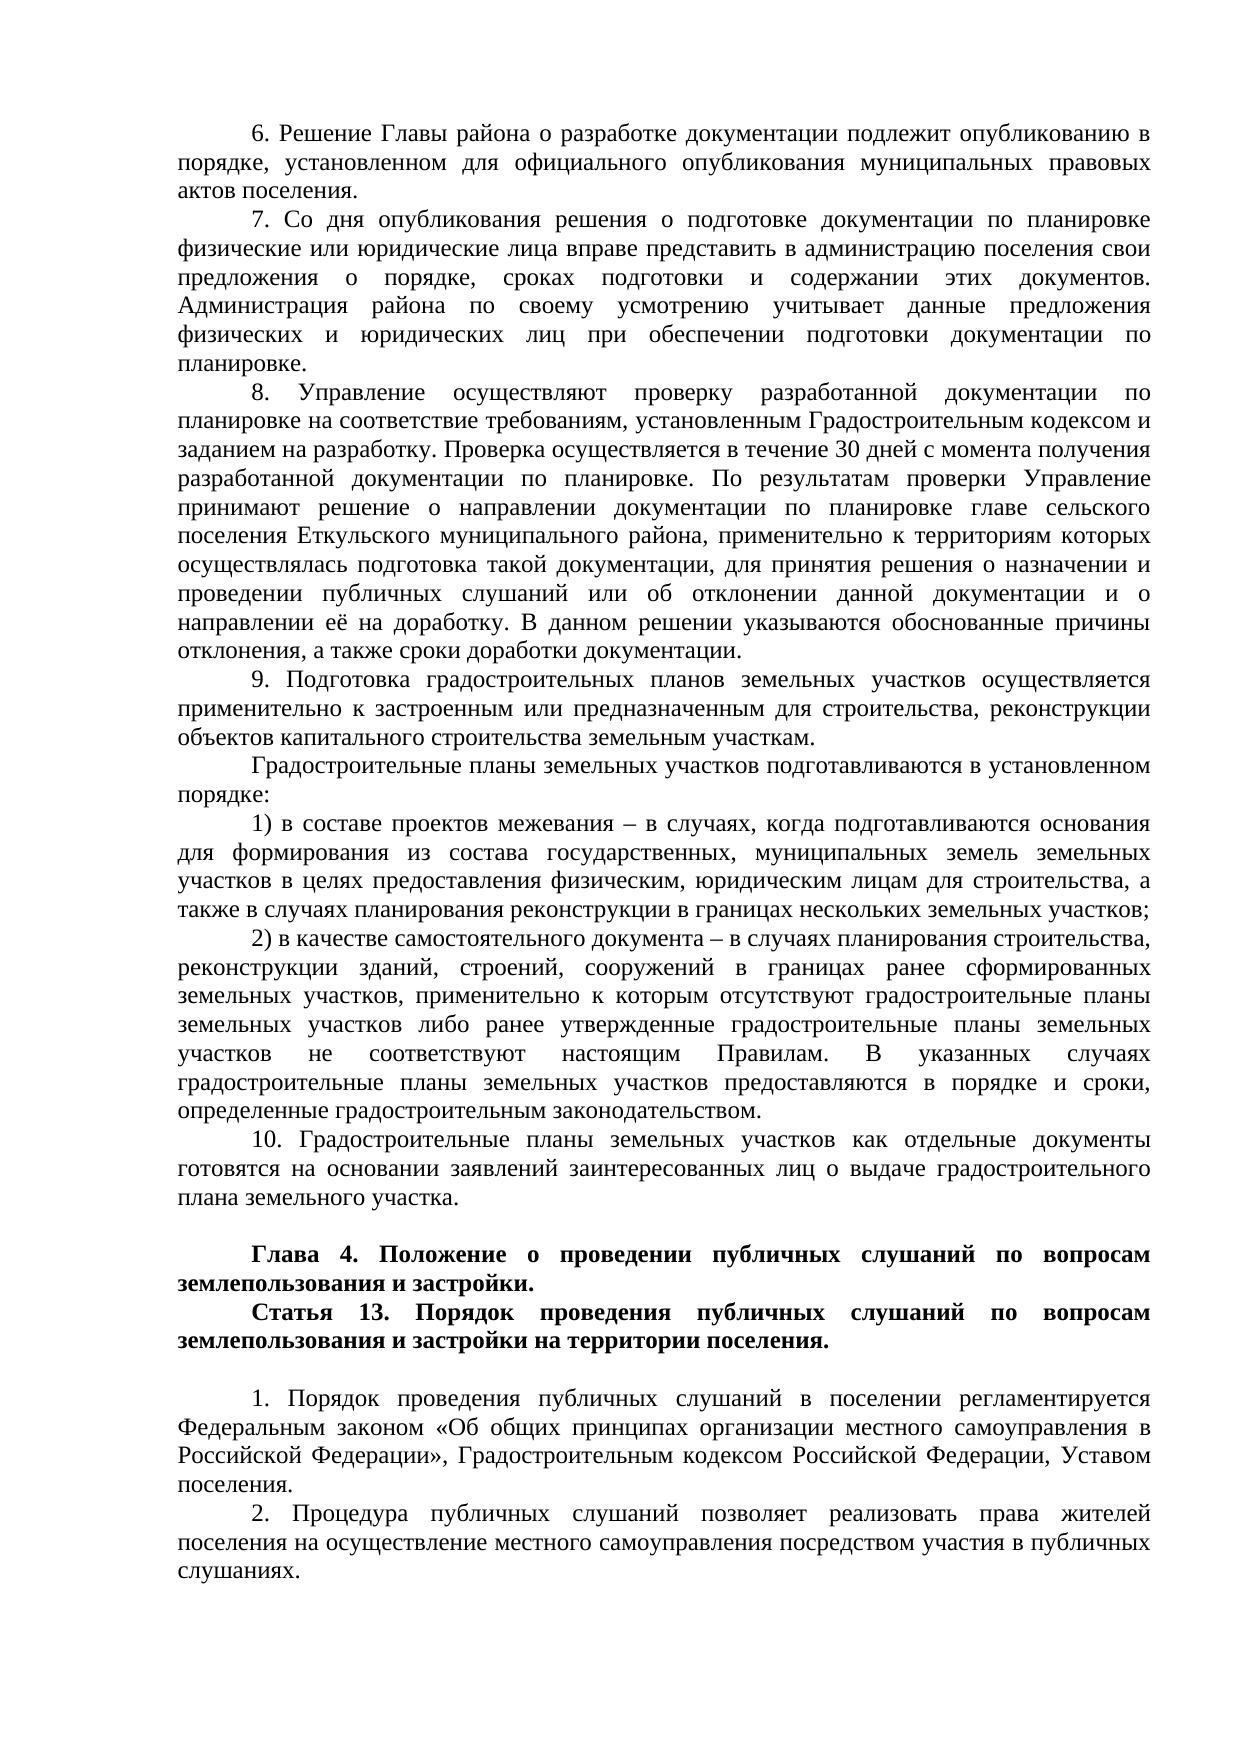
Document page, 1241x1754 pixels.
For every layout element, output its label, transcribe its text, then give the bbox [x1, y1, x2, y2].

text 6. Решение Главы района о разработке документации подлежит опубликованию в порядке, установленном для официального опубликования муниципальных правовых актов поселения. [177, 118, 1152, 204]
text 2) в качестве самостоятельного документа – в случаях планирования строительства, реконструкции зданий, строений, сооружений в границах ранее сформированных земельных участков, применительно к которым отсутствуют градостроительные планы земельных участков либо ранее утвержденные градостроительные планы земельных участков не соответствуют настоящим Правилам. В указанных случаях градостроительные планы земельных участков предоставляются в порядке и сроки, определенные градостроительным законодательством. [177, 923, 1152, 1124]
text 2. Процедура публичных слушаний позволяет реализовать права жителей поселения на осуществление местного самоуправления посредством участия в публичных слушаниях. [177, 1498, 1152, 1584]
text 7. Со дня опубликования решения о подготовке документации по планировке физические или юридические лица вправе представить в администрацию поселения свои предложения о порядке, сроках подготовки и содержании этих документов. Администрация района по своему усмотрению учитывает данные предложения физических и юридических лиц при обеспечении подготовки документации по планировке. [177, 204, 1152, 377]
text Градостроительные планы земельных участков подготавливаются в установленном порядке: [177, 751, 1152, 808]
text Статья 13. Порядок проведения публичных слушаний по вопросам землепользования и застройки на территории поселения. [177, 1297, 1152, 1354]
text 8. Управление осуществляют проверку разработанной документации по планировке на соответствие требованиям, установленным Градостроительным кодексом и заданием на разработку. Проверка осуществляется в течение 30 дней с момента получения разработанной документации по планировке. По результатам проверки Управление принимают решение о направлении документации по планировке главе сельского поселения Еткульского муниципального района, применительно к территориям которых осуществлялась подготовка такой документации, для принятия решения о назначении и проведении публичных слушаний или об отклонении данной документации и о направлении её на доработку. В данном решении указываются обоснованные причины отклонения, а также сроки доработки документации. [177, 377, 1152, 664]
text 10. Градостроительные планы земельных участков как отдельные документы готовятся на основании заявлений заинтересованных лиц о выдаче градостроительного плана земельного участка. [177, 1124, 1152, 1211]
text 9. Подготовка градостроительных планов земельных участков осуществляется применительно к застроенным или предназначенным для строительства, реконструкции объектов капитального строительства земельным участкам. [177, 664, 1152, 751]
text 1) в составе проектов межевания – в случаях, когда подготавливаются основания для формирования из состава государственных, муниципальных земель земельных участков в целях предоставления физическим, юридическим лицам для строительства, а также в случаях планирования реконструкции в границах нескольких земельных участков; [177, 808, 1152, 923]
text 1. Порядок проведения публичных слушаний в поселении регламентируется Федеральным законом «Об общих принципах организации местного самоуправления в Российской Федерации», Градостроительным кодексом Российской Федерации, Уставом поселения. [177, 1383, 1152, 1498]
text Глава 4. Положение о проведении публичных слушаний по вопросам землепользования и застройки. [177, 1239, 1152, 1297]
